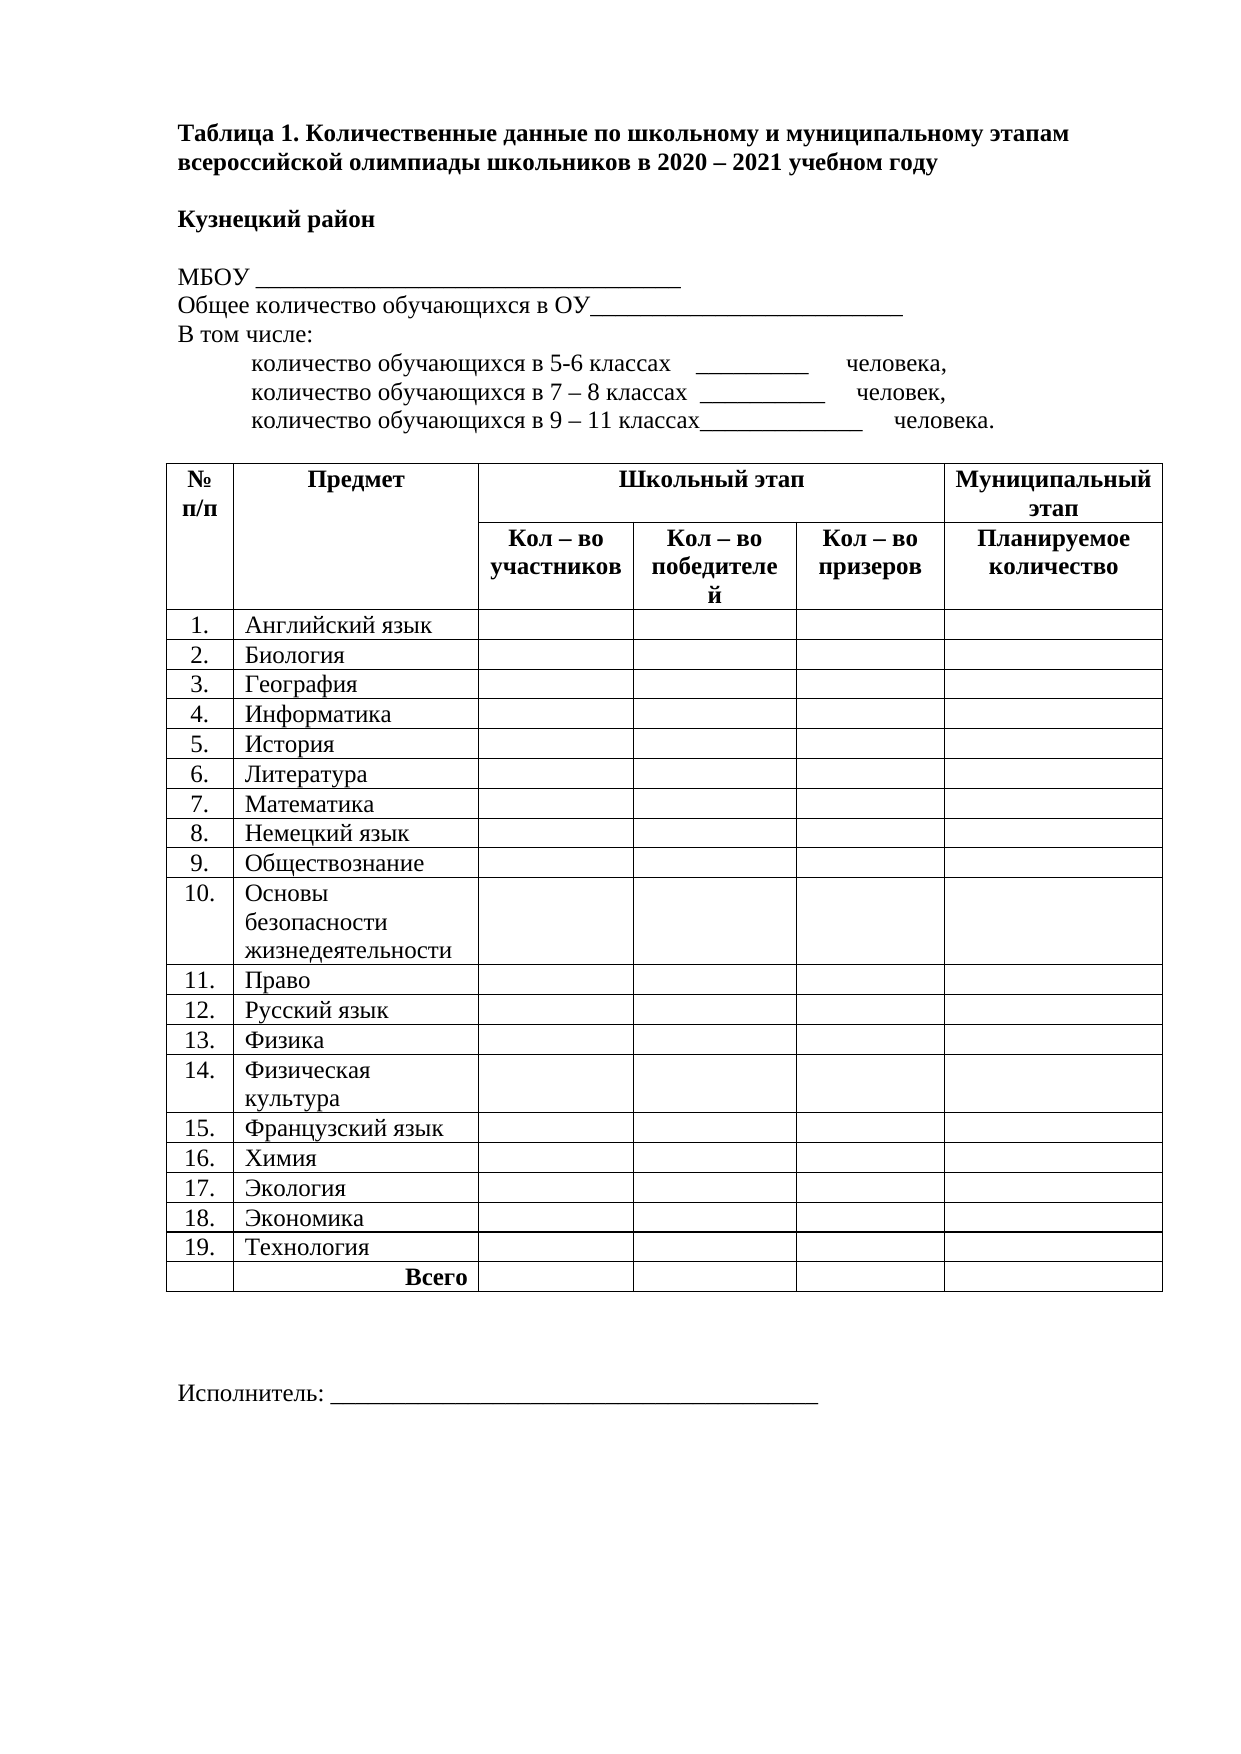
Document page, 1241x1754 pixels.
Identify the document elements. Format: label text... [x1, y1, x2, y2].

table_cell 12. [167, 995, 233, 1024]
text Таблица 1. Количественные данные по школьному и муниципальному этапам всероссийской олимпиады школьников в 2020 – 2021 учебном году [177, 118, 1152, 176]
table_cell [797, 610, 944, 639]
table_cell [945, 1262, 1162, 1291]
table_cell [479, 1143, 633, 1172]
table_cell [479, 1055, 633, 1112]
table_cell Физическая культура [234, 1055, 478, 1112]
table_cell [797, 640, 944, 668]
table_cell [797, 995, 944, 1024]
table_cell [945, 995, 1162, 1024]
text количество обучающихся в 5-6 классах _________ человека, [251, 348, 1152, 377]
table_cell [634, 789, 796, 817]
table_cell [634, 610, 796, 639]
text МБОУ __________________________________ [177, 262, 1152, 291]
table_cell 9. [167, 848, 233, 877]
table_cell [797, 1143, 944, 1172]
table_cell [945, 878, 1162, 964]
table_cell Русский язык [234, 995, 478, 1024]
table_header Школьный этап [479, 464, 944, 522]
table_cell География [234, 670, 478, 698]
table_cell [797, 789, 944, 817]
table_cell 5. [167, 729, 233, 758]
table_cell Химия [234, 1143, 478, 1172]
table_cell [479, 789, 633, 817]
table_cell [945, 670, 1162, 698]
table_cell Немецкий язык [234, 819, 478, 847]
table_cell [479, 1025, 633, 1054]
table_cell [945, 789, 1162, 817]
text В том числе: [177, 319, 1152, 348]
table_header Предмет [234, 464, 478, 609]
table_cell [945, 819, 1162, 847]
text Общее количество обучающихся в ОУ_________________________ [177, 291, 1152, 319]
table_cell Французский язык [234, 1113, 478, 1142]
table_cell Биология [234, 640, 478, 668]
table_cell Математика [234, 789, 478, 817]
table_cell [797, 965, 944, 994]
table_cell [797, 1262, 944, 1291]
table_cell 11. [167, 965, 233, 994]
table_cell 1. [167, 610, 233, 639]
table_cell [797, 759, 944, 788]
table_cell Информатика [234, 699, 478, 728]
table_cell [945, 1173, 1162, 1202]
table_cell [479, 1233, 633, 1261]
table_cell Кол – во участников [479, 523, 633, 609]
table_cell 6. [167, 759, 233, 788]
table_cell [797, 878, 944, 964]
text количество обучающихся в 9 – 11 классах_____________ человека. [251, 406, 1152, 434]
table_cell [634, 1173, 796, 1202]
table_cell [634, 640, 796, 668]
table_cell [634, 759, 796, 788]
table_cell [945, 1055, 1162, 1112]
table_cell 18. [167, 1203, 233, 1231]
table_cell [634, 1025, 796, 1054]
table_cell [167, 1262, 233, 1291]
table_cell Кол – во победителей [634, 523, 796, 609]
table_cell [945, 1203, 1162, 1231]
text Исполнитель: _______________________________________ [177, 1378, 1152, 1407]
table_cell Основы безопасности жизнедеятельности [234, 878, 478, 964]
text количество обучающихся в 7 – 8 классах __________ человек, [251, 377, 1152, 406]
table_cell [634, 729, 796, 758]
table_cell [479, 670, 633, 698]
table_cell [797, 670, 944, 698]
table_cell [634, 699, 796, 728]
table_cell 13. [167, 1025, 233, 1054]
table_cell 10. [167, 878, 233, 964]
table_cell [634, 965, 796, 994]
table_cell [479, 1113, 633, 1142]
table_cell Технология [234, 1233, 478, 1261]
table_cell [634, 878, 796, 964]
table_cell 2. [167, 640, 233, 668]
table_cell 15. [167, 1113, 233, 1142]
table_cell [479, 819, 633, 847]
table_cell [479, 1262, 633, 1291]
table_cell Кол – во призеров [797, 523, 944, 609]
table_cell [479, 995, 633, 1024]
table_cell [945, 848, 1162, 877]
table_cell [634, 819, 796, 847]
table_header Муниципальный этап [945, 464, 1162, 522]
table_cell [479, 699, 633, 728]
table_cell [479, 610, 633, 639]
table_cell [945, 1113, 1162, 1142]
table_cell [634, 848, 796, 877]
table_cell Обществознание [234, 848, 478, 877]
table_cell Литература [234, 759, 478, 788]
table_cell [479, 729, 633, 758]
table_cell 14. [167, 1055, 233, 1112]
table_cell [634, 1143, 796, 1172]
table_cell [797, 699, 944, 728]
table_cell Физика [234, 1025, 478, 1054]
table_cell [797, 1055, 944, 1112]
table_cell [479, 1203, 633, 1231]
table_cell [945, 1025, 1162, 1054]
table_header № п/п [167, 464, 233, 609]
table_cell Всего [234, 1262, 478, 1291]
table_cell История [234, 729, 478, 758]
table_cell [945, 610, 1162, 639]
table_cell [797, 848, 944, 877]
table_cell [797, 1173, 944, 1202]
table_cell [634, 995, 796, 1024]
table_cell 16. [167, 1143, 233, 1172]
table_cell [797, 1113, 944, 1142]
table_cell 17. [167, 1173, 233, 1202]
table_cell Планируемое количество [945, 523, 1162, 609]
table_cell [479, 965, 633, 994]
table_cell [797, 1025, 944, 1054]
table_cell [634, 1233, 796, 1261]
table_cell Право [234, 965, 478, 994]
table_cell [945, 1233, 1162, 1261]
table_cell [634, 1113, 796, 1142]
table_cell [797, 819, 944, 847]
table_cell [945, 699, 1162, 728]
table_cell 19. [167, 1233, 233, 1261]
table_cell Экология [234, 1173, 478, 1202]
table_cell Английский язык [234, 610, 478, 639]
table_cell 8. [167, 819, 233, 847]
table_cell [945, 1143, 1162, 1172]
table_cell Экономика [234, 1203, 478, 1231]
table_cell [945, 759, 1162, 788]
table_cell [945, 640, 1162, 668]
table_cell [479, 848, 633, 877]
table_cell 3. [167, 670, 233, 698]
table_cell [479, 759, 633, 788]
table_cell [945, 729, 1162, 758]
table_cell [797, 1233, 944, 1261]
table_cell [797, 1203, 944, 1231]
table_cell [479, 640, 633, 668]
table_cell [479, 878, 633, 964]
table_cell [634, 1203, 796, 1231]
table_cell [479, 1173, 633, 1202]
table_cell [634, 670, 796, 698]
table_cell 4. [167, 699, 233, 728]
table_cell 7. [167, 789, 233, 817]
table_cell [634, 1262, 796, 1291]
table_cell [945, 965, 1162, 994]
table_cell [797, 729, 944, 758]
table_cell [634, 1055, 796, 1112]
text Кузнецкий район [177, 204, 1152, 233]
